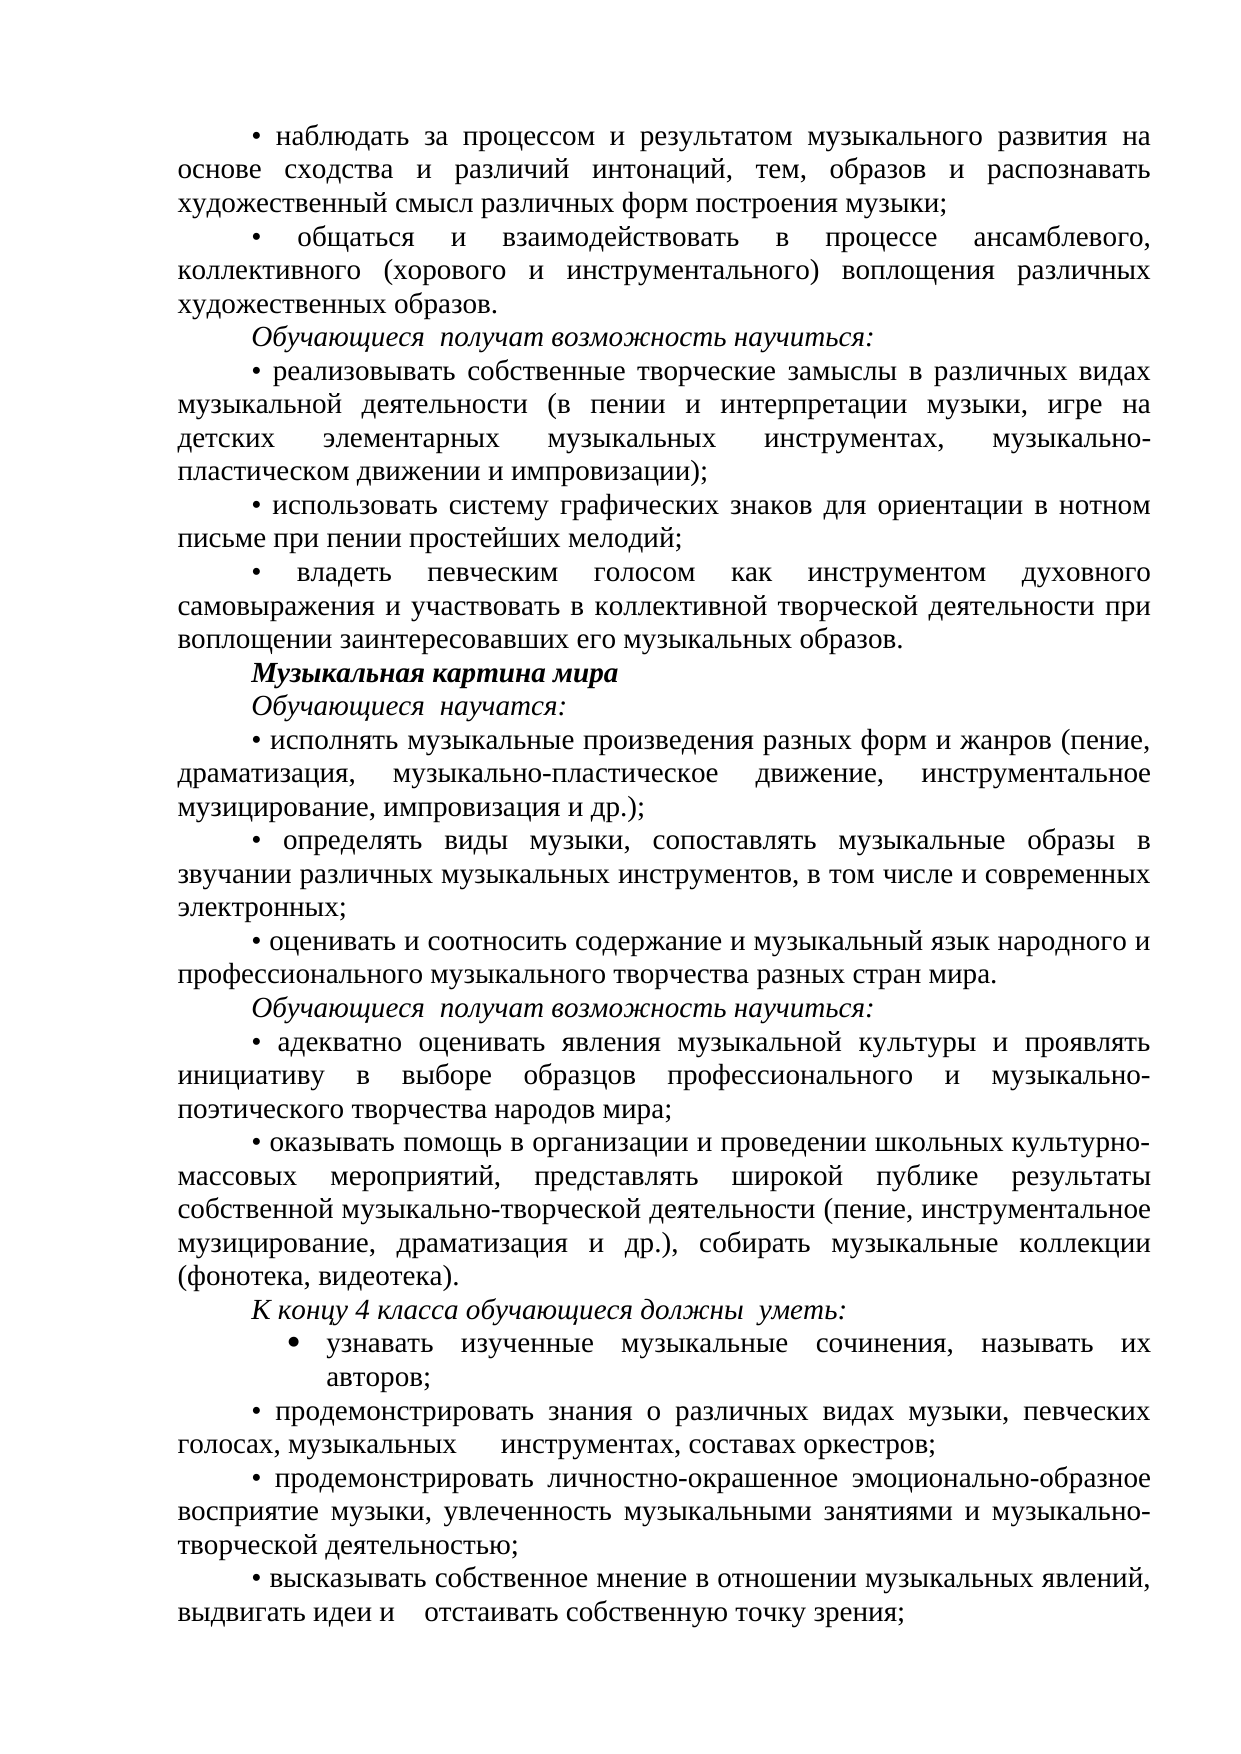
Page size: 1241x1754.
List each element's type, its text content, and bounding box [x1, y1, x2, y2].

text • высказывать собственное мнение в отношении музыкальных явлений, выдвигать идеи и отстаивать собственную точку зрения; [177, 1561, 1152, 1628]
text • наблюдать за процессом и результатом музыкального развития на основе сходства и различий интонаций, тем, образов и распознавать художественный смысл различных форм построения музыки; [177, 118, 1152, 219]
text • общаться и взаимодействовать в процессе ансамблевого, коллективного (хорового и инструментального) воплощения различных художественных образов. [177, 219, 1152, 319]
list узнавать изученные музыкальные сочинения, называть их авторов; [288, 1326, 1152, 1393]
text • использовать систему графических знаков для ориентации в нотном письме при пении простейших мелодий; [177, 487, 1152, 554]
text • оценивать и соотносить содержание и музыкальный язык народного и профессионального музыкального творчества разных стран мира. [177, 923, 1152, 990]
text • владеть певческим голосом как инструментом духовного самовыражения и участвовать в коллективной творческой деятельности при воплощении заинтересовавших его музыкальных образов. [177, 554, 1152, 655]
text Обучающиеся получат возможность научиться: [177, 319, 1152, 353]
text • исполнять музыкальные произведения разных форм и жанров (пение, драматизация, музыкально-пластическое движение, инструментальное музицирование, импровизация и др.); [177, 722, 1152, 822]
text • реализовывать собственные творческие замыслы в различных видах музыкальной деятельности (в пении и интерпретации музыки, игре на детских элементарных музыкальных инструментах, музыкально-пластическом движении и импровизации); [177, 353, 1152, 487]
text К концу 4 класса обучающиеся должны уметь: [177, 1292, 1152, 1326]
text • адекватно оценивать явления музыкальной культуры и проявлять инициативу в выборе образцов профессионального и музыкально-поэтического творчества народов мира; [177, 1024, 1152, 1124]
text Обучающиеся получат возможность научиться: [177, 990, 1152, 1024]
text • определять виды музыки, сопоставлять музыкальные образы в звучании различных музыкальных инструментов, в том числе и современных электронных; [177, 822, 1152, 923]
text • оказывать помощь в организации и проведении школьных культурно-массовых мероприятий, представлять широкой публике результаты собственной музыкально-творческой деятельности (пение, инструментальное музицирование, драматизация и др.), собирать музыкальные коллекции (фонотека, видеотека). [177, 1124, 1152, 1292]
text • продемонстрировать личностно-окрашенное эмоционально-образное восприятие музыки, увлеченность музыкальными занятиями и музыкально-творческой деятельностью; [177, 1460, 1152, 1561]
text Музыкальная картина мира [177, 655, 1152, 688]
text • продемонстрировать знания о различных видах музыки, певческих голосах, музыкальных инструментах, составах оркестров; [177, 1393, 1152, 1460]
text Обучающиеся научатся: [177, 688, 1152, 722]
